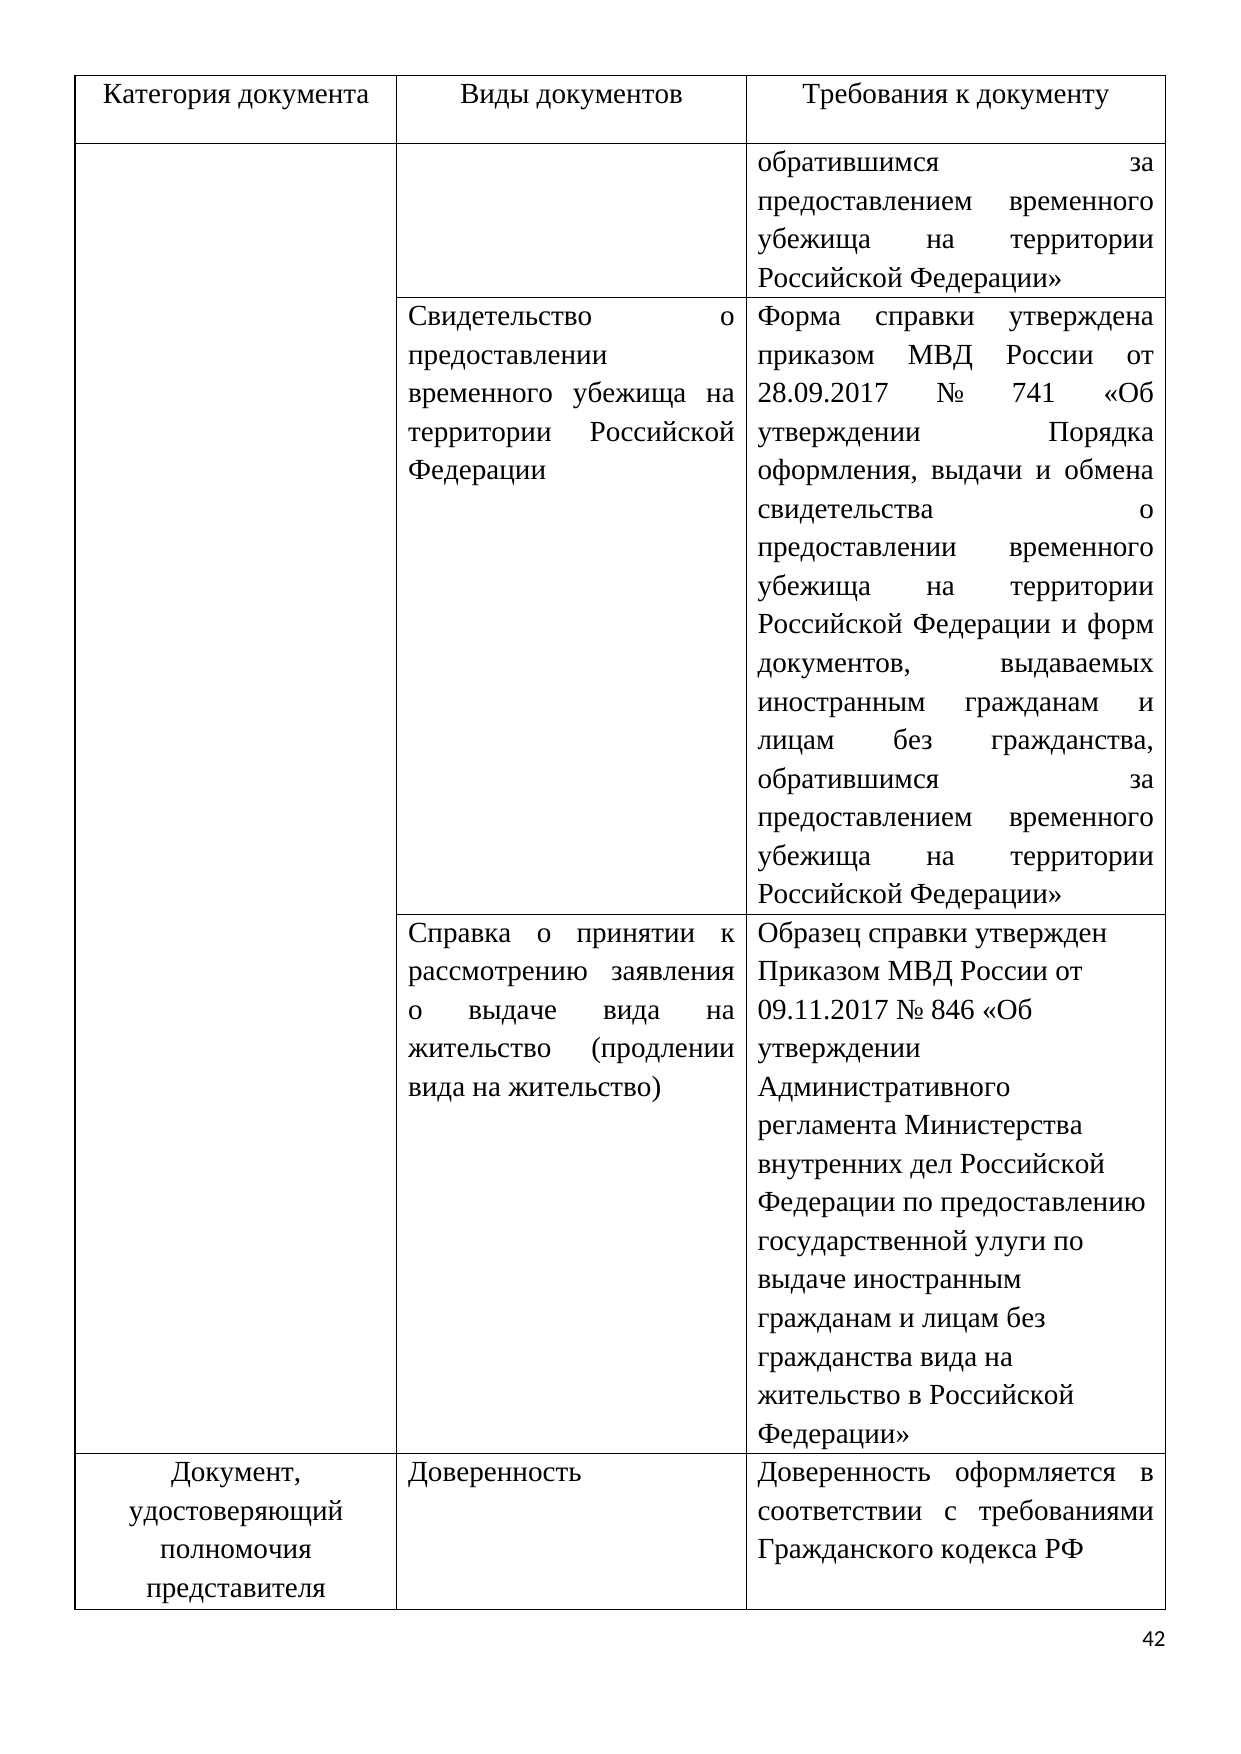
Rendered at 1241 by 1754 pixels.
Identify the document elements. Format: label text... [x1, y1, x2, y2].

table_cell Свидетельство о предоставлении временного убежища на территории Российской Федерации [397, 298, 746, 914]
table_header Виды документов [397, 76, 746, 143]
table_header Категория документа [76, 76, 396, 143]
table_cell Документ, удостоверяющий полномочия представителя [76, 1454, 396, 1608]
table_cell Доверенность оформляется в соответствии с требованиями Гражданского кодекса РФ [747, 1454, 1165, 1608]
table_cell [397, 144, 746, 297]
table_header Требования к документу [747, 76, 1165, 143]
table_cell Справка о принятии к рассмотрению заявления о выдаче вида на жительство (продлении вида на жительство) [397, 915, 746, 1453]
table_cell Образец справки утвержден Приказом МВД России от 09.11.2017 № 846 «Об утверждении Административного регламента Министерства внутренних дел Российской Федерации по предоставлению государственной улуги по выдаче иностранным гражданам и лицам без гражданства вида на жительство в Российской Федерации» [747, 915, 1165, 1453]
table_cell Доверенность [397, 1454, 746, 1608]
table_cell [747, 144, 1165, 297]
